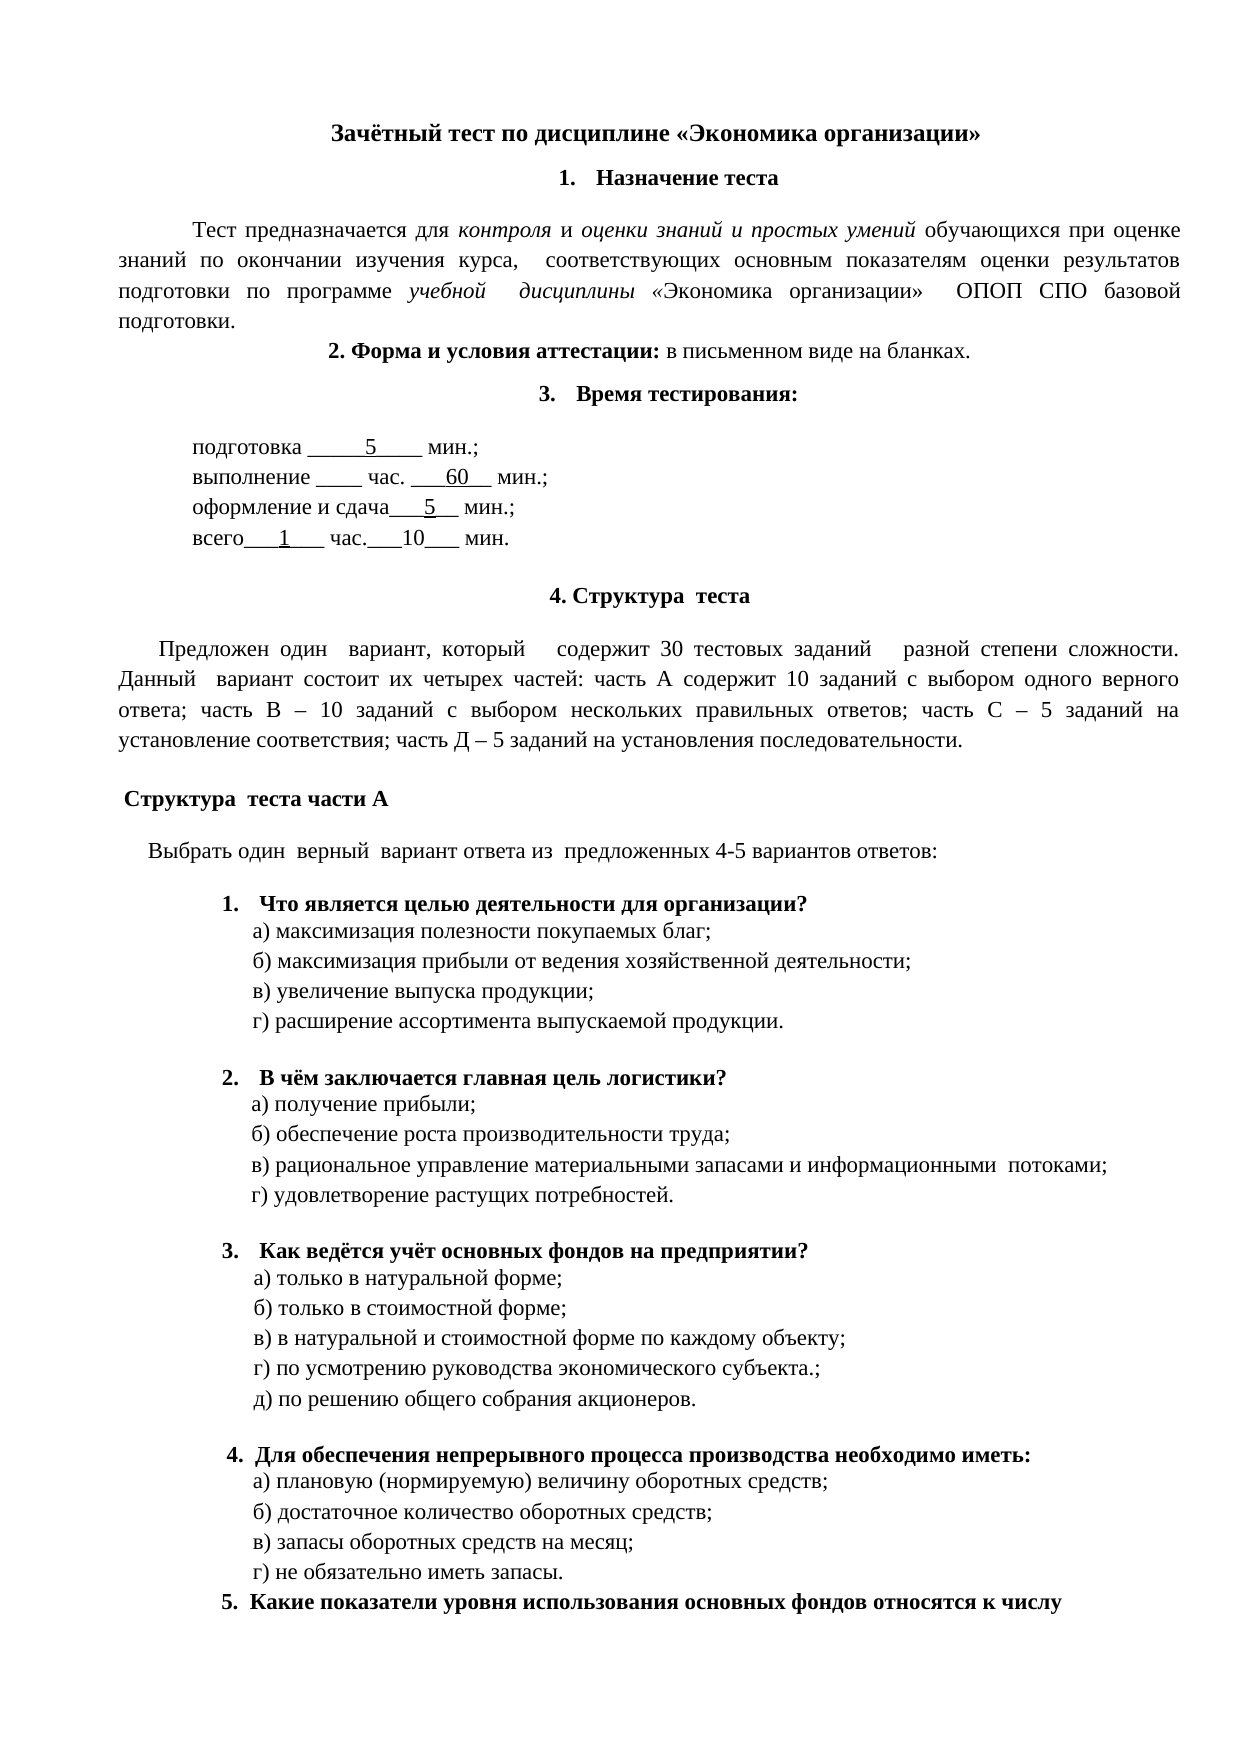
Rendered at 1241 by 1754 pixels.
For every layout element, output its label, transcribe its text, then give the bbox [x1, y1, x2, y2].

text б) максимизация прибыли от ведения хозяйственной деятельности; [252, 947, 1181, 973]
list Время тестирования: [156, 380, 1181, 407]
list в) в натуральной и стоимостной форме по каждому объекту; [236, 1324, 1181, 1351]
text всего___1___ час.___10___ мин. [118, 524, 1181, 550]
text а) плановую (нормируемую) величину оборотных средств; [192, 1467, 1181, 1494]
text Тест предназначается для контроля и оценки знаний и простых умений обучающихся при оценке знаний по окончании изучения курса, соответствующих основным показателям оценки результатов подготовки по программе учебной дисциплины «Экономика организации» ОПОП СПО базовой подготовки. [118, 216, 1181, 333]
text Выбрать один верный вариант ответа из предложенных 4-5 вариантов ответов: [118, 838, 1181, 864]
text г) не обязательно иметь запасы. [192, 1558, 1181, 1584]
text 4. Структура теста [118, 583, 1181, 609]
text в) рациональное управление материальными запасами и информационными потоками; [118, 1151, 1181, 1177]
text Зачётный тест по дисциплине «Экономика организации» [118, 118, 1181, 147]
list б) только в стоимостной форме; [236, 1294, 1181, 1320]
text г) удовлетворение растущих потребностей. [118, 1181, 1181, 1207]
text а) получение прибыли; [118, 1090, 1181, 1117]
text в) увеличение выпуска продукции; [252, 977, 1181, 1003]
list д) по решению общего собрания акционеров. [236, 1384, 1181, 1411]
text подготовка _____5____ мин.; [118, 433, 1181, 459]
text 5. Какие показатели уровня использования основных фондов относятся к числу [118, 1588, 1181, 1615]
list г) по усмотрению руководства экономического субъекта.; [236, 1354, 1181, 1381]
list Как ведётся учёт основных фондов на предприятии? [222, 1237, 1181, 1264]
text оформление и сдача___5__ мин.; [118, 493, 1181, 520]
text выполнение ____ час. ___60__ мин.; [118, 463, 1181, 489]
text Структура теста части А [118, 785, 1181, 811]
text а) только в натуральной форме; [185, 1264, 1181, 1290]
text б) обеспечение роста производительности труда; [118, 1120, 1181, 1147]
text г) расширение ассортимента выпускаемой продукции. [252, 1007, 1181, 1034]
text а) максимизация полезности покупаемых благ; [252, 917, 1181, 943]
text б) достаточное количество оборотных средств; [192, 1498, 1181, 1524]
text 2. Форма и условия аттестации: в письменном виде на бланках. [118, 337, 1181, 363]
text в) запасы оборотных средств на месяц; [192, 1528, 1181, 1554]
text Предложен один вариант, который содержит 30 тестовых заданий разной степени сложности. Данный вариант состоит их четырех частей: часть А содержит 10 заданий с выбором одного верного ответа; часть В – 10 заданий с выбором нескольких правильных ответов; часть С – 5 заданий на установление соответствия; часть Д – 5 заданий на установления последовательности. [118, 635, 1181, 752]
list Что является целью деятельности для организации? [222, 890, 1181, 917]
list Назначение теста [156, 164, 1181, 190]
list В чём заключается главная цель логистики? [222, 1064, 1181, 1090]
text 4. Для обеспечения непрерывного процесса производства необходимо иметь: [192, 1441, 1181, 1467]
